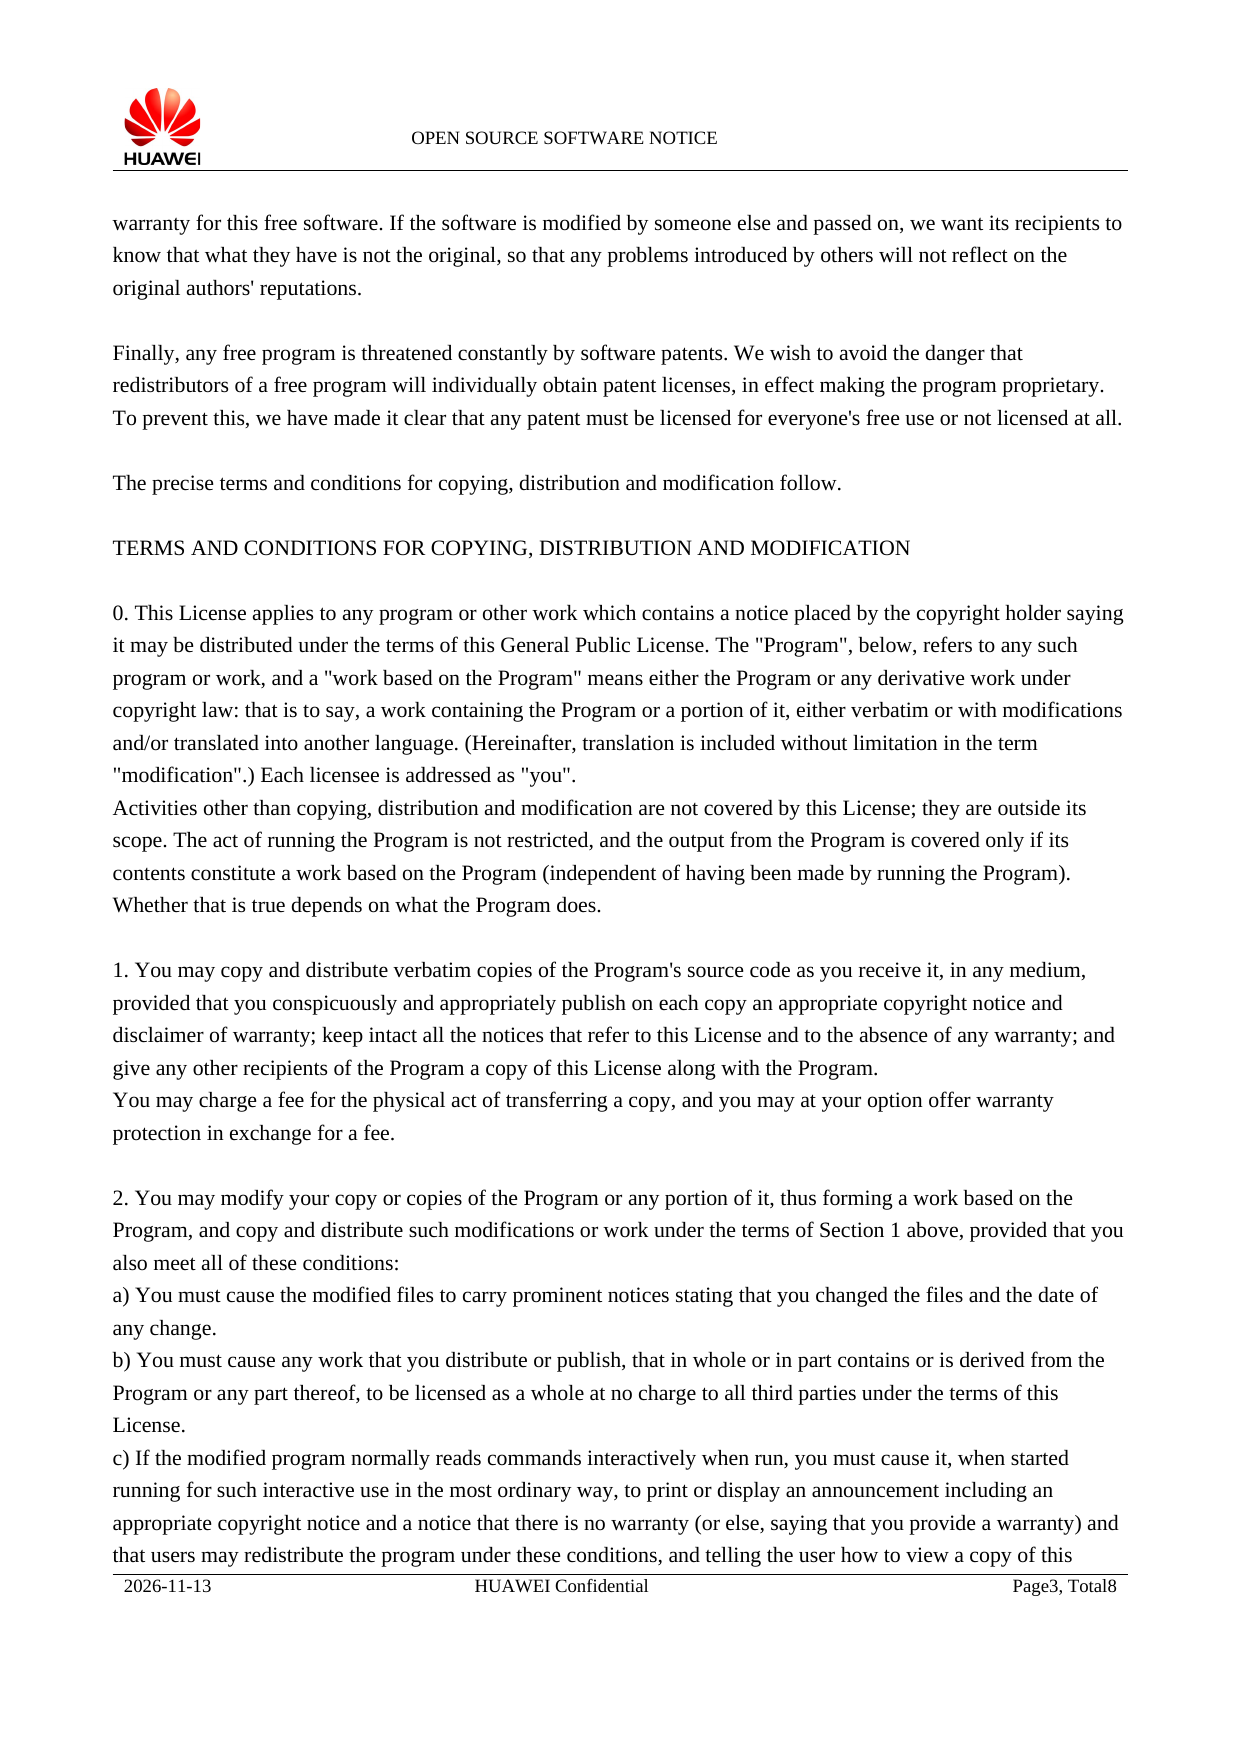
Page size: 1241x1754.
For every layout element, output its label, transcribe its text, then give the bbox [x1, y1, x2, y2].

picture [124, 88, 201, 165]
